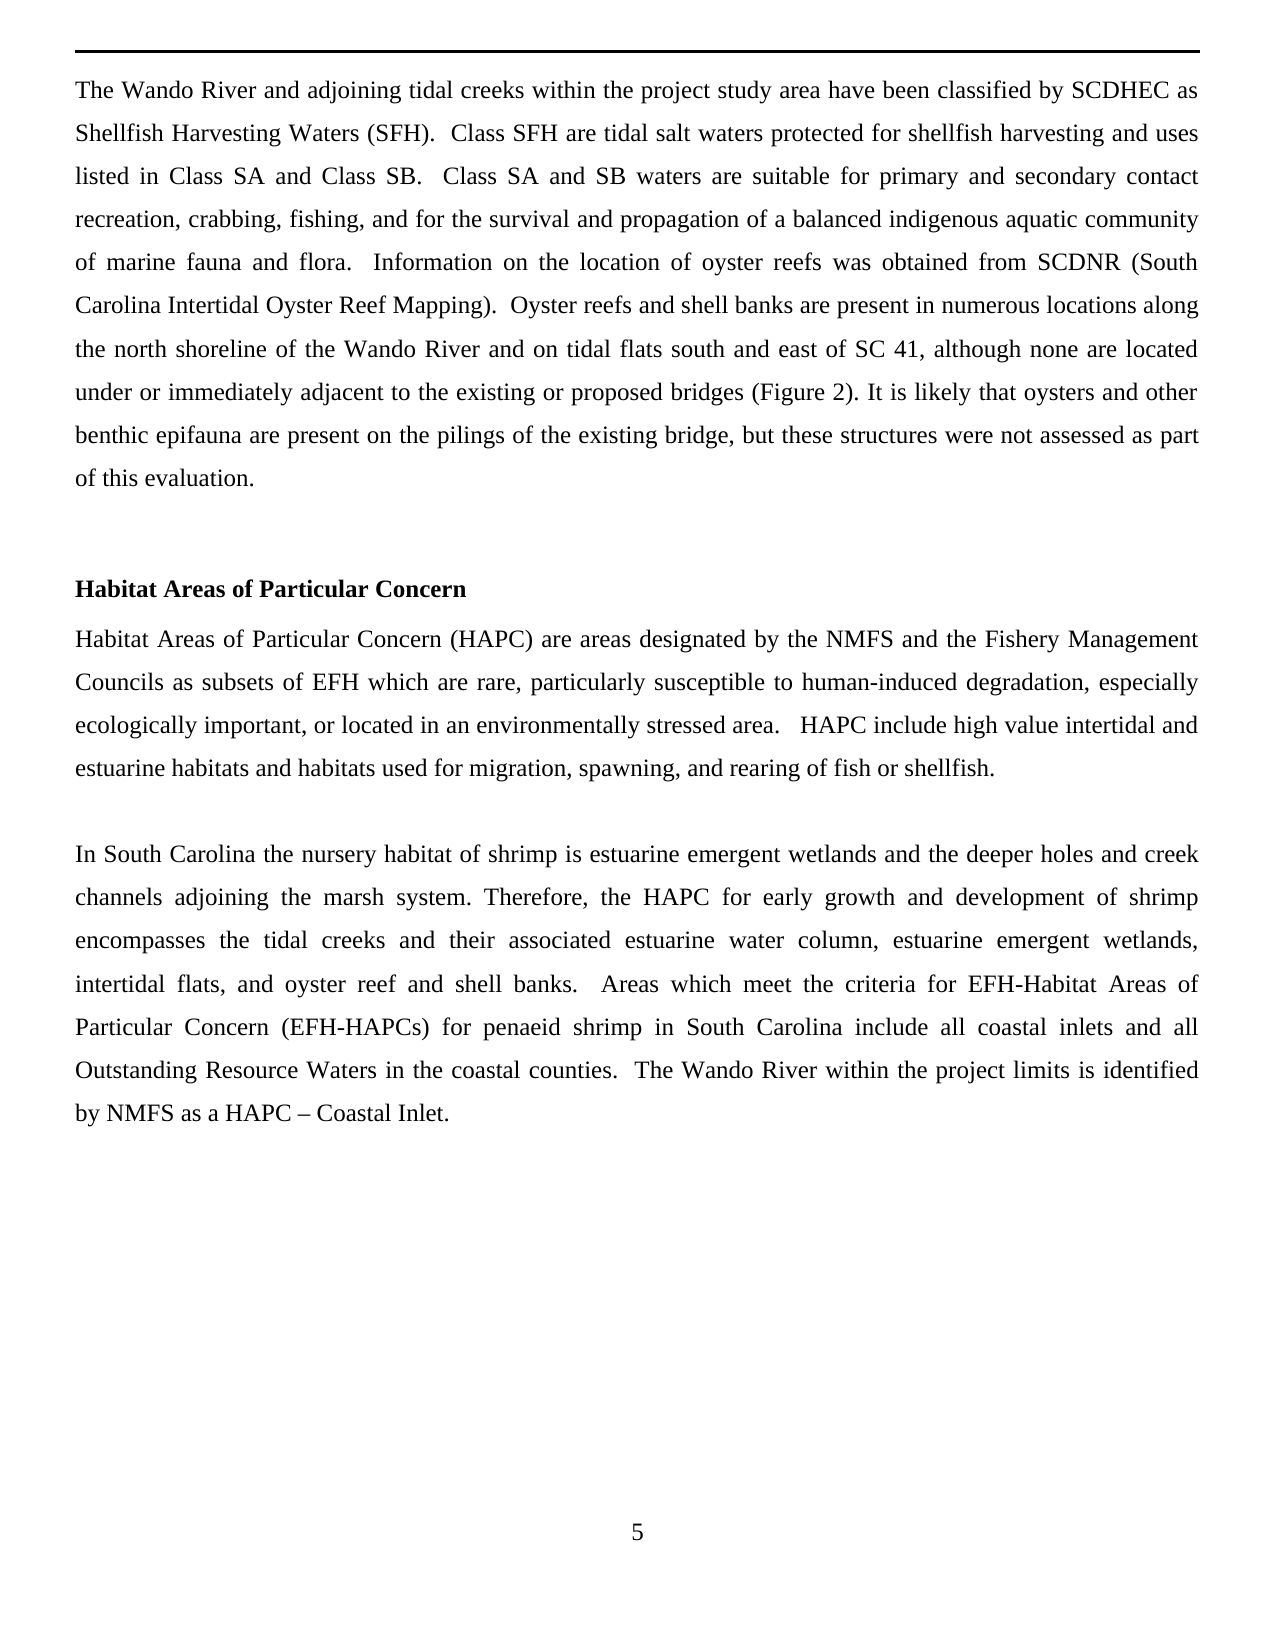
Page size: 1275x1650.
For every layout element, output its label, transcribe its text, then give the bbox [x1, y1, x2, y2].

subtitle Habitat Areas of Particular Concern [75, 574, 1200, 603]
text Habitat Areas of Particular Concern (HAPC) are areas designated by the NMFS and the Fishery Management Councils as subsets of EFH which are rare, particularly susceptible to human-induced degradation, especially ecologically important, or located in an environmentally stressed area. HAPC include high value intertidal and estuarine habitats and habitats used for migration, spawning, and rearing of fish or shellfish. [75, 624, 1200, 782]
text The Wando River and adjoining tidal creeks within the project study area have been classified by SCDHEC as Shellfish Harvesting Waters (SFH). Class SFH are tidal salt waters protected for shellfish harvesting and uses listed in Class SA and Class SB. Class SA and SB waters are suitable for primary and secondary contact recreation, crabbing, fishing, and for the survival and propagation of a balanced indigenous aquatic community of marine fauna and flora. Information on the location of oyster reefs was obtained from SCDNR (South Carolina Intertidal Oyster Reef Mapping). Oyster reefs and shell banks are present in numerous locations along the north shoreline of the Wando River and on tidal flats south and east of SC 41, although none are located under or immediately adjacent to the existing or proposed bridges (Figure 2). It is likely that oysters and other benthic epifauna are present on the pilings of the existing bridge, but these structures were not assessed as part of this evaluation. [75, 75, 1200, 492]
text In South Carolina the nursery habitat of shrimp is estuarine emergent wetlands and the deeper holes and creek channels adjoining the marsh system. Therefore, the HAPC for early growth and development of shrimp encompasses the tidal creeks and their associated estuarine water column, estuarine emergent wetlands, intertidal flats, and oyster reef and shell banks. Areas which meet the criteria for EFH-Habitat Areas of Particular Concern (EFH-HAPCs) for penaeid shrimp in South Carolina include all coastal inlets and all Outstanding Resource Waters in the coastal counties. The Wando River within the project limits is identified by NMFS as a HAPC – Coastal Inlet. [75, 839, 1200, 1127]
